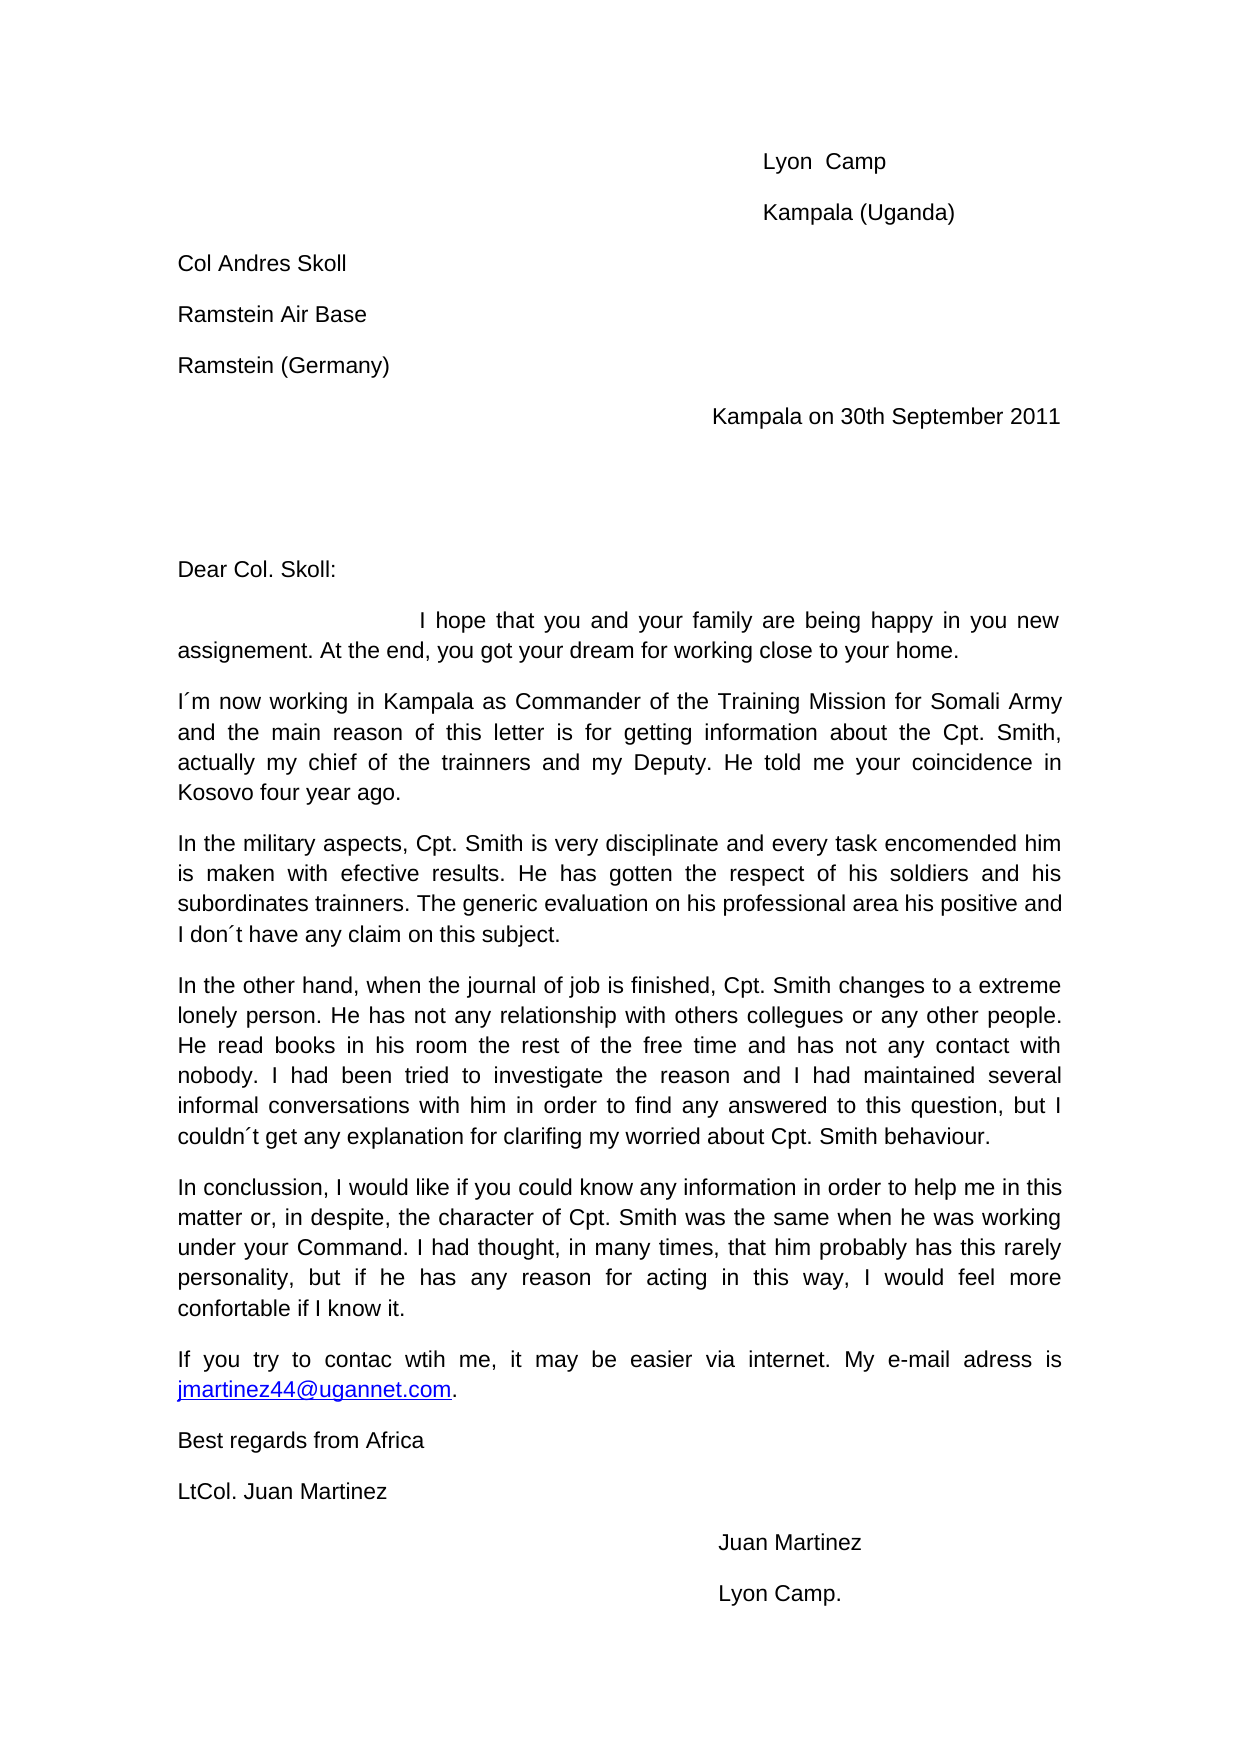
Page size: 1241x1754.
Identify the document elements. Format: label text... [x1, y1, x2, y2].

text Lyon Camp [177, 148, 1063, 174]
text Ramstein (Germany) [177, 352, 1063, 378]
text In conclussion, I would like if you could know any information in order to help me in this matter or, in despite, the character of Cpt. Smith was the same when he was working under your Command. I had thought, in many times, that him probably has this rarely personality, but if he has any reason for acting in this way, I would feel more confortable if I know it. [177, 1174, 1063, 1321]
text Best regards from Africa [177, 1427, 1063, 1453]
text Dear Col. Skoll: [177, 556, 1063, 582]
text Lyon Camp. [177, 1580, 1063, 1606]
text LtCol. Juan Martinez [177, 1478, 1063, 1504]
text Col Andres Skoll [177, 250, 1063, 276]
text Ramstein Air Base [177, 301, 1063, 327]
text I hope that you and your family are being happy in you new assignement. At the end, you got your dream for working close to your home. [177, 607, 1063, 663]
text In the other hand, when the journal of job is finished, Cpt. Smith changes to a extreme lonely person. He has not any relationship with others collegues or any other people. He read books in his room the rest of the free time and has not any contact with nobody. I had been tried to investigate the reason and I had maintained several informal conversations with him in order to find any answered to this question, but I couldn´t get any explanation for clarifing my worried about Cpt. Smith behaviour. [177, 972, 1063, 1149]
text Kampala on 30th September 2011 [177, 403, 1063, 429]
text If you try to contac wtih me, it may be easier via internet. My e-mail adress is jmartinez44@ugannet.com. [177, 1346, 1063, 1402]
text In the military aspects, Cpt. Smith is very disciplinate and every task encomended him is maken with efective results. He has gotten the respect of his soldiers and his subordinates trainners. The generic evaluation on his professional area his positive and I don´t have any claim on this subject. [177, 830, 1063, 947]
text I´m now working in Kampala as Commander of the Training Mission for Somali Army and the main reason of this letter is for getting information about the Cpt. Smith, actually my chief of the trainners and my Deputy. He told me your coincidence in Kosovo four year ago. [177, 688, 1063, 805]
text Juan Martinez [177, 1529, 1063, 1555]
text Kampala (Uganda) [177, 199, 1063, 225]
